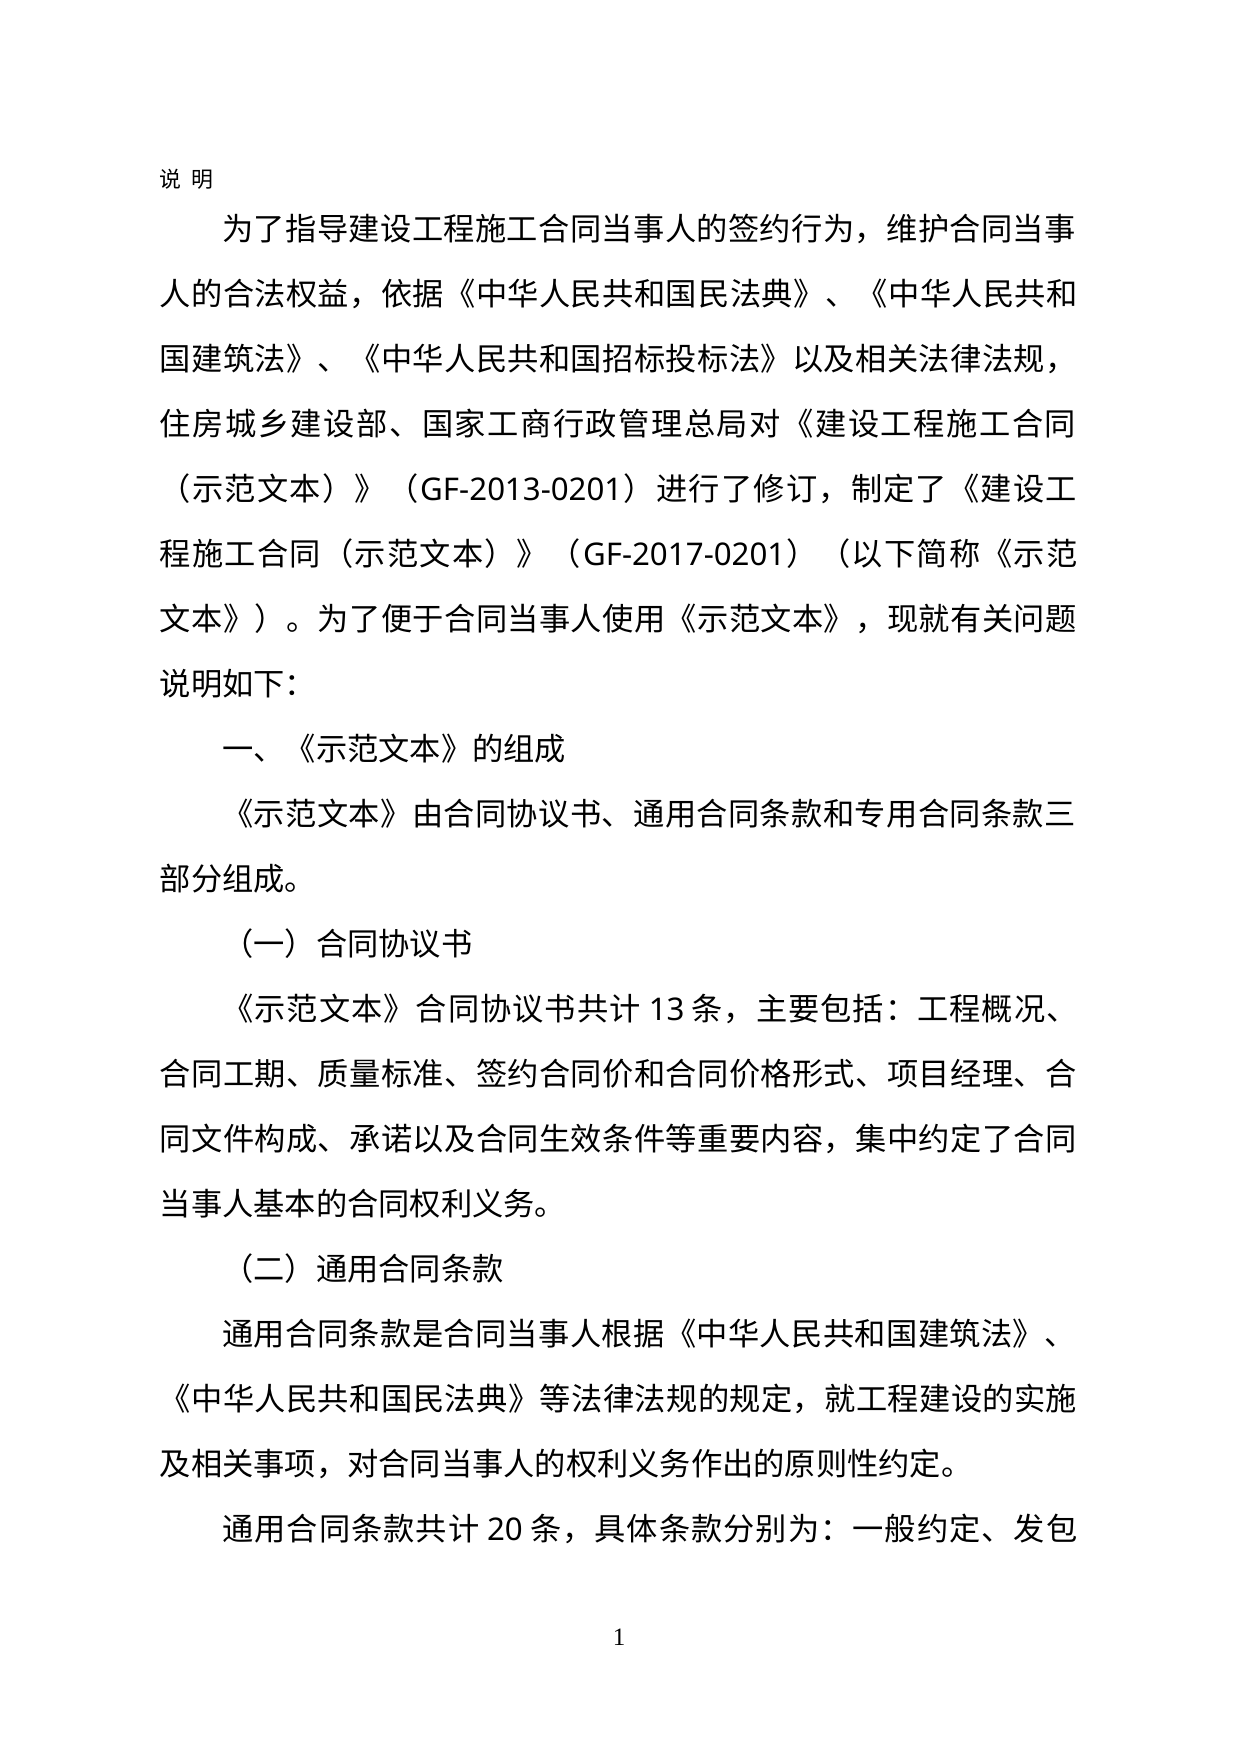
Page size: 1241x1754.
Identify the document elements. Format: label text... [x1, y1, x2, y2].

text 《示范文本》合同协议书共计13条，主要包括：工程概况、合同工期、质量标准、签约合同价和合同价格形式、项目经理、合同文件构成、承诺以及合同生效条件等重要内容，集中约定了合同当事人基本的合同权利义务。 [159, 974, 1078, 1234]
text 一、《示范文本》的组成 [159, 714, 1078, 779]
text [159, 1494, 1078, 1559]
text 通用合同条款是合同当事人根据《中华人民共和国建筑法》、《中华人民共和国民法典》等法律法规的规定，就工程建设的实施及相关事项，对合同当事人的权利义务作出的原则性约定。 [159, 1299, 1078, 1494]
text 为了指导建设工程施工合同当事人的签约行为，维护合同当事人的合法权益，依据《中华人民共和国民法典》、《中华人民共和国建筑法》、《中华人民共和国招标投标法》以及相关法律法规，住房城乡建设部、国家工商行政管理总局对《建设工程施工合同（示范文本）》（GF-2013-0201）进行了修订，制定了《建设工程施工合同（示范文本）》（GF-2017-0201）（以下简称《示范文本》）。为了便于合同当事人使用《示范文本》，现就有关问题说明如下： [159, 194, 1078, 714]
text （一）合同协议书 [159, 909, 1078, 974]
text （二）通用合同条款 [159, 1234, 1078, 1299]
text 《示范文本》由合同协议书、通用合同条款和专用合同条款三部分组成。 [159, 779, 1078, 909]
